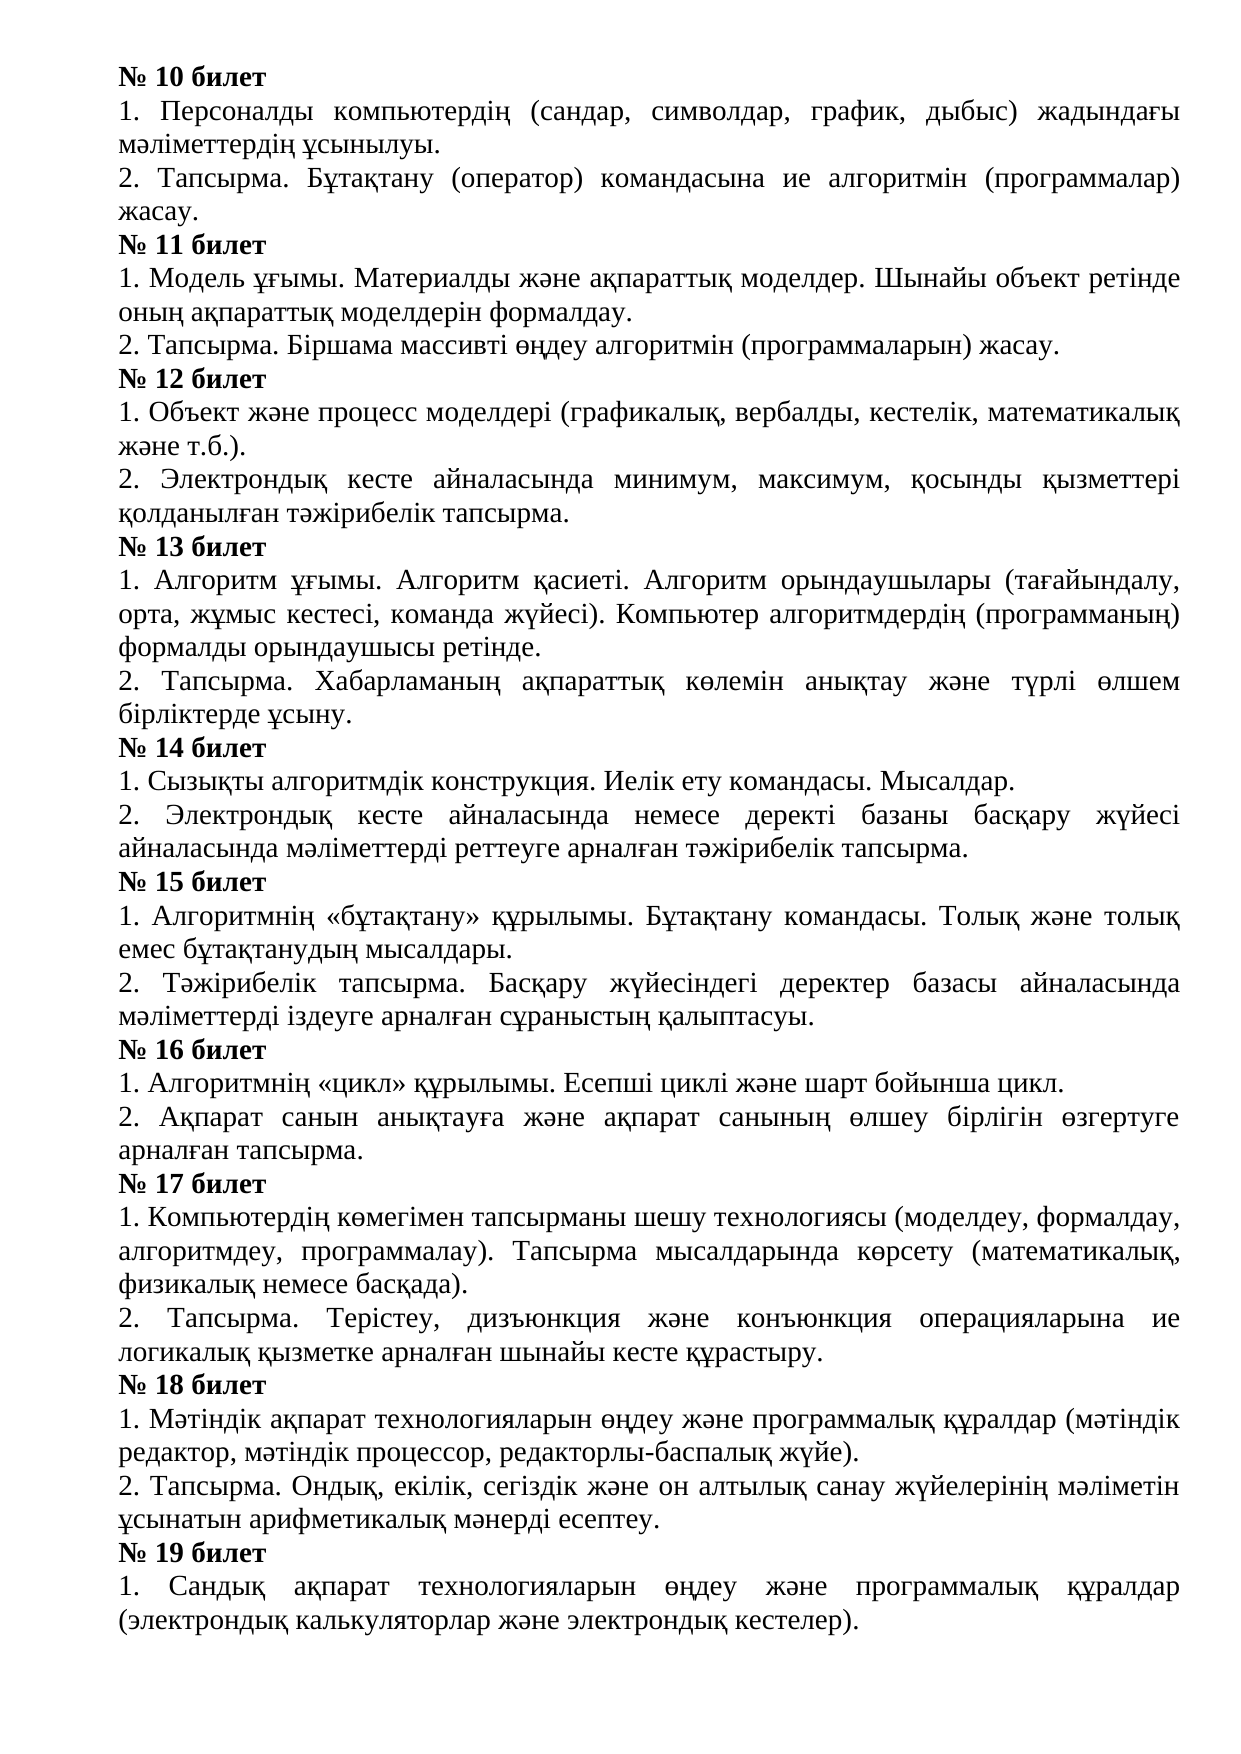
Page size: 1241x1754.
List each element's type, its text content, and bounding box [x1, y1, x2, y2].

text 1. Мәтіндік ақпарат технологияларын өңдеу және программалық құралдар (мәтіндік редактор, мәтіндік процессор, редакторлы-баспалық жүйе). [118, 1401, 1181, 1468]
text 2. Тапсырма. Біршама массивті өңдеу алгоритмін (программаларын) жасау. [118, 327, 1181, 361]
text 2. Тапсырма. Бұтақтану (оператор) командасына ие алгоритмін (программалар) жасау. [118, 160, 1181, 227]
text 2. Электрондық кесте айналасында немесе деректі базаны басқару жүйесі айналасында мәліметтерді реттеуге арналған тәжірибелік тапсырма. [118, 797, 1181, 864]
text 1. Сандық ақпарат технологияларын өңдеу және программалық құралдар (электрондық калькуляторлар және электрондық кестелер). [118, 1568, 1181, 1636]
text 2. Тәжірибелік тапсырма. Басқару жүйесіндегі деректер базасы айналасында мәліметтерді іздеуге арналған сұраныстың қалыптасуы. [118, 965, 1181, 1032]
text № 14 билет [118, 730, 1181, 763]
text № 13 билет [118, 529, 1181, 562]
text 1. Алгоритм ұғымы. Алгоритм қасиеті. Алгоритм орындаушылары (тағайындалу, орта, жұмыс кестесі, команда жүйесі). Компьютер алгоритмдердің (программаның) формалды орындаушысы ретінде. [118, 562, 1181, 663]
text 2. Тапсырма. Ондық, екілік, сегіздік және он алтылық санау жүйелерінің мәліметін ұсынатын арифметикалық мәнерді есептеу. [118, 1468, 1181, 1535]
text 1. Алгоритмнің «цикл» құрылымы. Есепші циклі және шарт бойынша цикл. [118, 1065, 1181, 1099]
text 2. Тапсырма. Терістеу, дизъюнкция және конъюнкция операцияларына ие логикалық қызметке арналған шынайы кесте құрастыру. [118, 1300, 1181, 1367]
text 1. Модель ұғымы. Материалды және ақпараттық моделдер. Шынайы объект ретінде оның ақпараттық моделдерін формалдау. [118, 260, 1181, 327]
text № 16 билет [118, 1032, 1181, 1065]
text № 17 билет [118, 1166, 1181, 1199]
text 2. Тапсырма. Хабарламаның ақпараттық көлемін анықтау және түрлі өлшем бірліктерде ұсыну. [118, 663, 1181, 730]
text № 11 билет [118, 227, 1181, 260]
text № 15 билет [118, 864, 1181, 898]
text № 10 билет [118, 59, 1181, 93]
text 2. Электрондық кесте айналасында минимум, максимум, қосынды қызметтері қолданылған тәжірибелік тапсырма. [118, 462, 1181, 529]
text 1. Компьютердің көмегімен тапсырманы шешу технологиясы (моделдеу, формалдау, алгоритмдеу, программалау). Тапсырма мысалдарында көрсету (математикалық, физикалық немесе басқада). [118, 1199, 1181, 1300]
text 1. Сызықты алгоритмдік конструкция. Иелік ету командасы. Мысалдар. [118, 763, 1181, 797]
text 1. Объект және процесс моделдері (графикалық, вербалды, кестелік, математикалық және т.б.). [118, 394, 1181, 462]
text № 12 билет [118, 361, 1181, 394]
text № 18 билет [118, 1367, 1181, 1401]
text 1. Алгоритмнің «бұтақтану» құрылымы. Бұтақтану командасы. Толық және толық емес бұтақтанудың мысалдары. [118, 898, 1181, 965]
text № 19 билет [118, 1535, 1181, 1568]
text 1. Персоналды компьютердің (сандар, символдар, график, дыбыс) жадындағы мәліметтердің ұсынылуы. [118, 93, 1181, 160]
text 2. Ақпарат санын анықтауға және ақпарат санының өлшеу бірлігін өзгертуге арналған тапсырма. [118, 1099, 1181, 1166]
